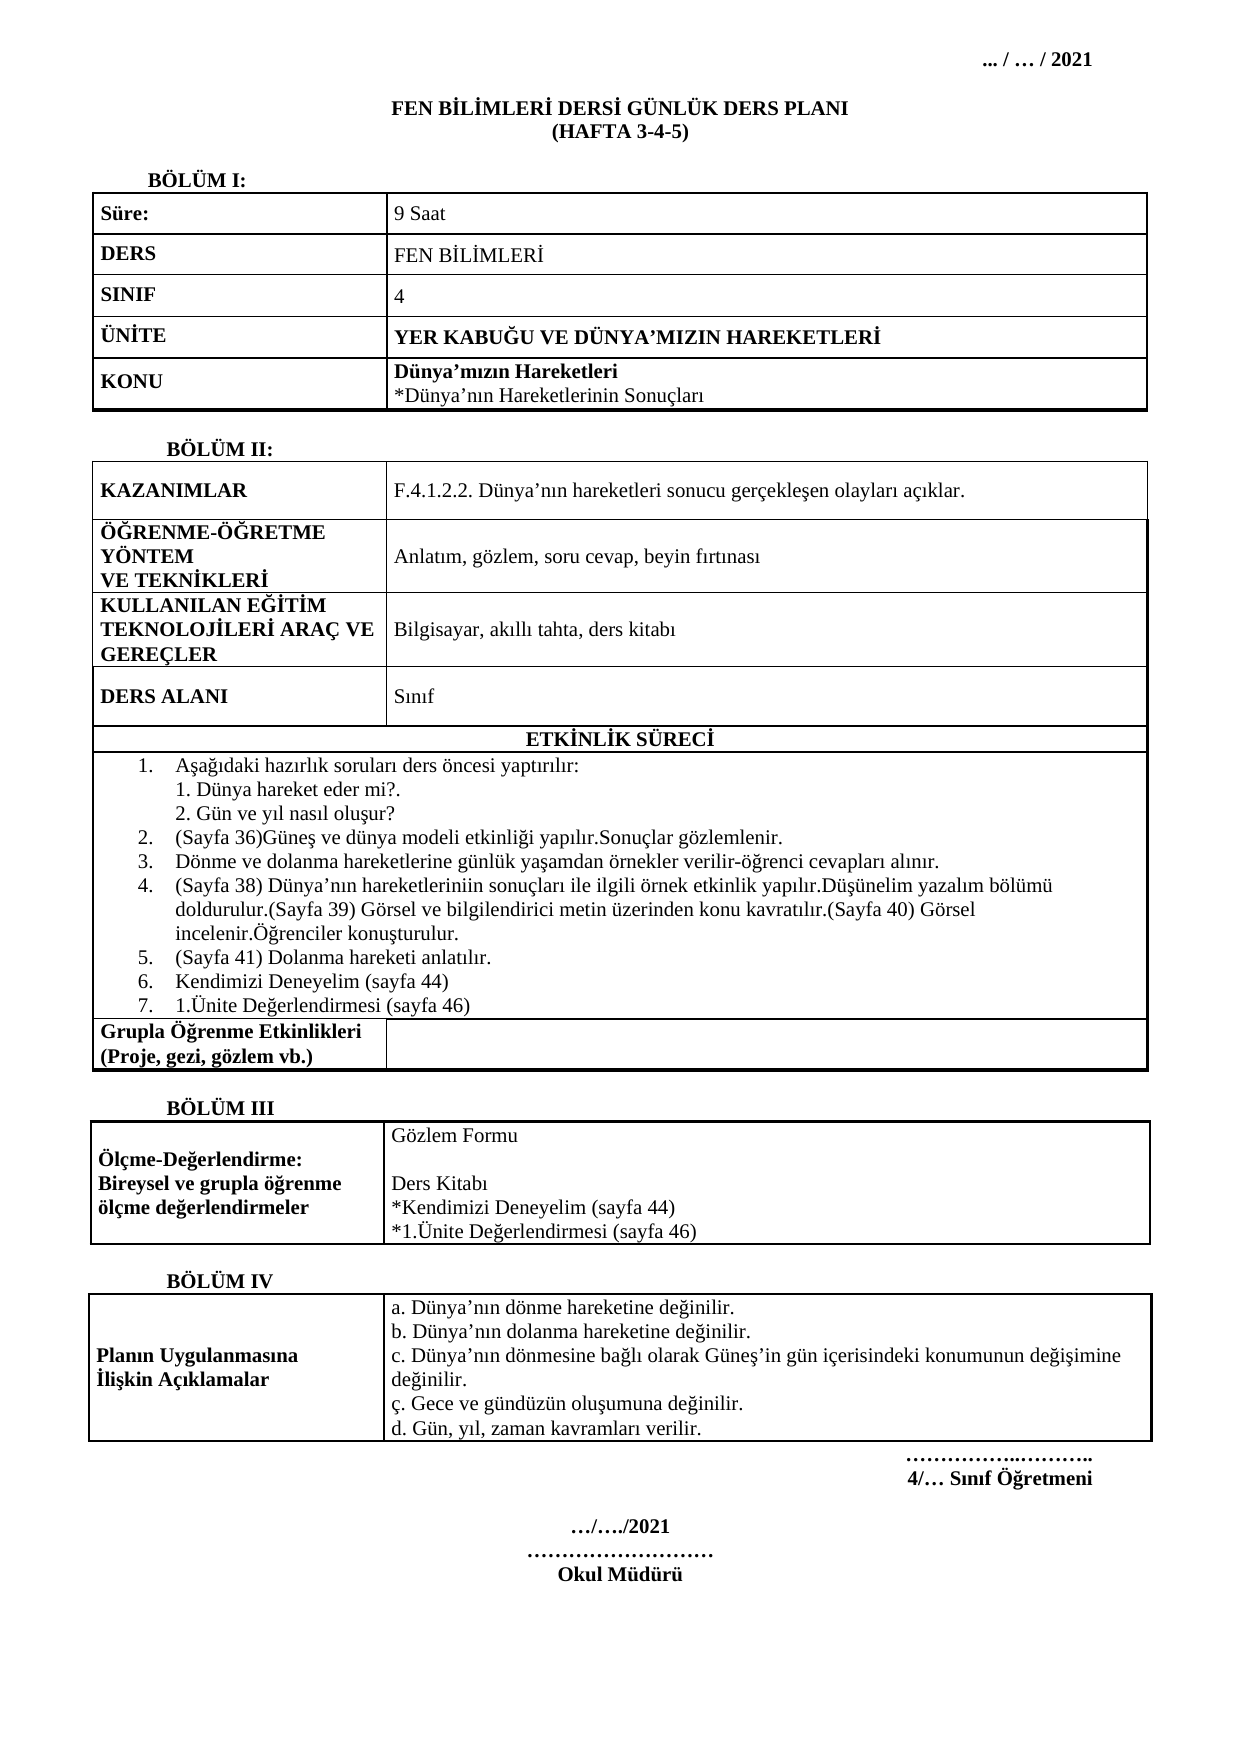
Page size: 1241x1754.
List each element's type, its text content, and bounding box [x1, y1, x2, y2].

text ... / … / 2021 [148, 47, 1092, 71]
table_cell SINIF [94, 275, 386, 316]
table_cell [387, 1020, 1146, 1068]
table_header 9 Saat [388, 194, 1146, 233]
table_header KAZANIMLAR [93, 462, 386, 519]
text BÖLÜM I: [148, 168, 1092, 192]
table_cell KULLANILAN EĞİTİM TEKNOLOJİLERİ ARAÇ VE GEREÇLER [93, 593, 386, 666]
table_header Süre: [94, 194, 386, 233]
text 4/… Sınıf Öğretmeni [148, 1466, 1092, 1490]
table_cell 4 [388, 275, 1146, 316]
text Okul Müdürü [148, 1562, 1092, 1586]
subtitle BÖLÜM IV [148, 1269, 1092, 1293]
table_header Ölçme-Değerlendirme: Bireysel ve grupla öğrenme ölçme değerlendirmeler [92, 1123, 383, 1243]
table_cell YER KABUĞU VE DÜNYA’MIZIN HAREKETLERİ [388, 317, 1146, 357]
table_cell ÖĞRENME-ÖĞRETME YÖNTEM VE TEKNİKLERİ [93, 520, 386, 592]
table_cell KONU [94, 359, 386, 408]
text FEN BİLİMLERİ DERSİ GÜNLÜK DERS PLANI [148, 95, 1092, 119]
subtitle BÖLÜM III [148, 1096, 1092, 1120]
table_cell Dünya’mızın Hareketleri *Dünya’nın Hareketlerinin Sonuçları [388, 359, 1146, 408]
table_cell FEN BİLİMLERİ [388, 235, 1146, 274]
text BÖLÜM II: [148, 436, 1092, 461]
table_cell Grupla Öğrenme Etkinlikleri (Proje, gezi, gözlem vb.) [94, 1019, 386, 1068]
table_cell DERS [94, 235, 386, 274]
table_cell Anlatım, gözlem, soru cevap, beyin fırtınası [387, 520, 1146, 592]
table_cell Bilgisayar, akıllı tahta, ders kitabı [387, 593, 1146, 666]
table_header a. Dünya’nın dönme hareketine değinilir. b. Dünya’nın dolanma hareketine değinilir. c. Dünya’nın dönmesine bağlı olarak Güneş’in gün içerisindeki konumunun değişimine değinilir. ç. Gece ve gündüzün oluşumuna değinilir. d. Gün, yıl, zaman kavramları verilir. [385, 1295, 1150, 1439]
text …/…./2021 [148, 1514, 1092, 1538]
text (HAFTA 3-4-5) [148, 119, 1092, 143]
table_cell Sınıf [387, 667, 1146, 725]
table_cell Aşağıdaki hazırlık soruları ders öncesi yaptırılır: 1. Dünya hareket eder mi?. 2. Gün ve yıl nasıl oluşur? (Sayfa 36)Güneş ve dünya modeli etkinliği yapılır.Sonuçlar gözlemlenir. Dönme ve dolanma hareketlerine günlük yaşamdan örnekler verilir-öğrenci cevapları alınır. (Sayfa 38) Dünya’nın hareketleriniin sonuçları ile ilgili örnek etkinlik yapılır.Düşünelim yazalım bölümü doldurulur.(Sayfa 39) Görsel ve bilgilendirici metin üzerinden konu kavratılır.(Sayfa 40) Görsel incelenir.Öğrenciler konuşturulur. (Sayfa 41) Dolanma hareketi anlatılır. Kendimizi Deneyelim (sayfa 44) 1.Ünite Değerlendirmesi (sayfa 46) [94, 753, 1146, 1017]
table_cell ETKİNLİK SÜRECİ [94, 727, 1146, 751]
table_cell DERS ALANI [94, 667, 386, 725]
table_cell ÜNİTE [94, 317, 386, 357]
table_header Planın Uygulanmasına İlişkin Açıklamalar [90, 1295, 383, 1439]
table_header Gözlem Formu Ders Kitabı *Kendimizi Deneyelim (sayfa 44) *1.Ünite Değerlendirmesi (sayfa 46) [385, 1123, 1149, 1243]
table_header F.4.1.2.2. Dünya’nın hareketleri sonucu gerçekleşen olayları açıklar. [387, 462, 1147, 519]
text ……………………… [148, 1538, 1092, 1562]
text ……………..……….. [148, 1442, 1092, 1466]
